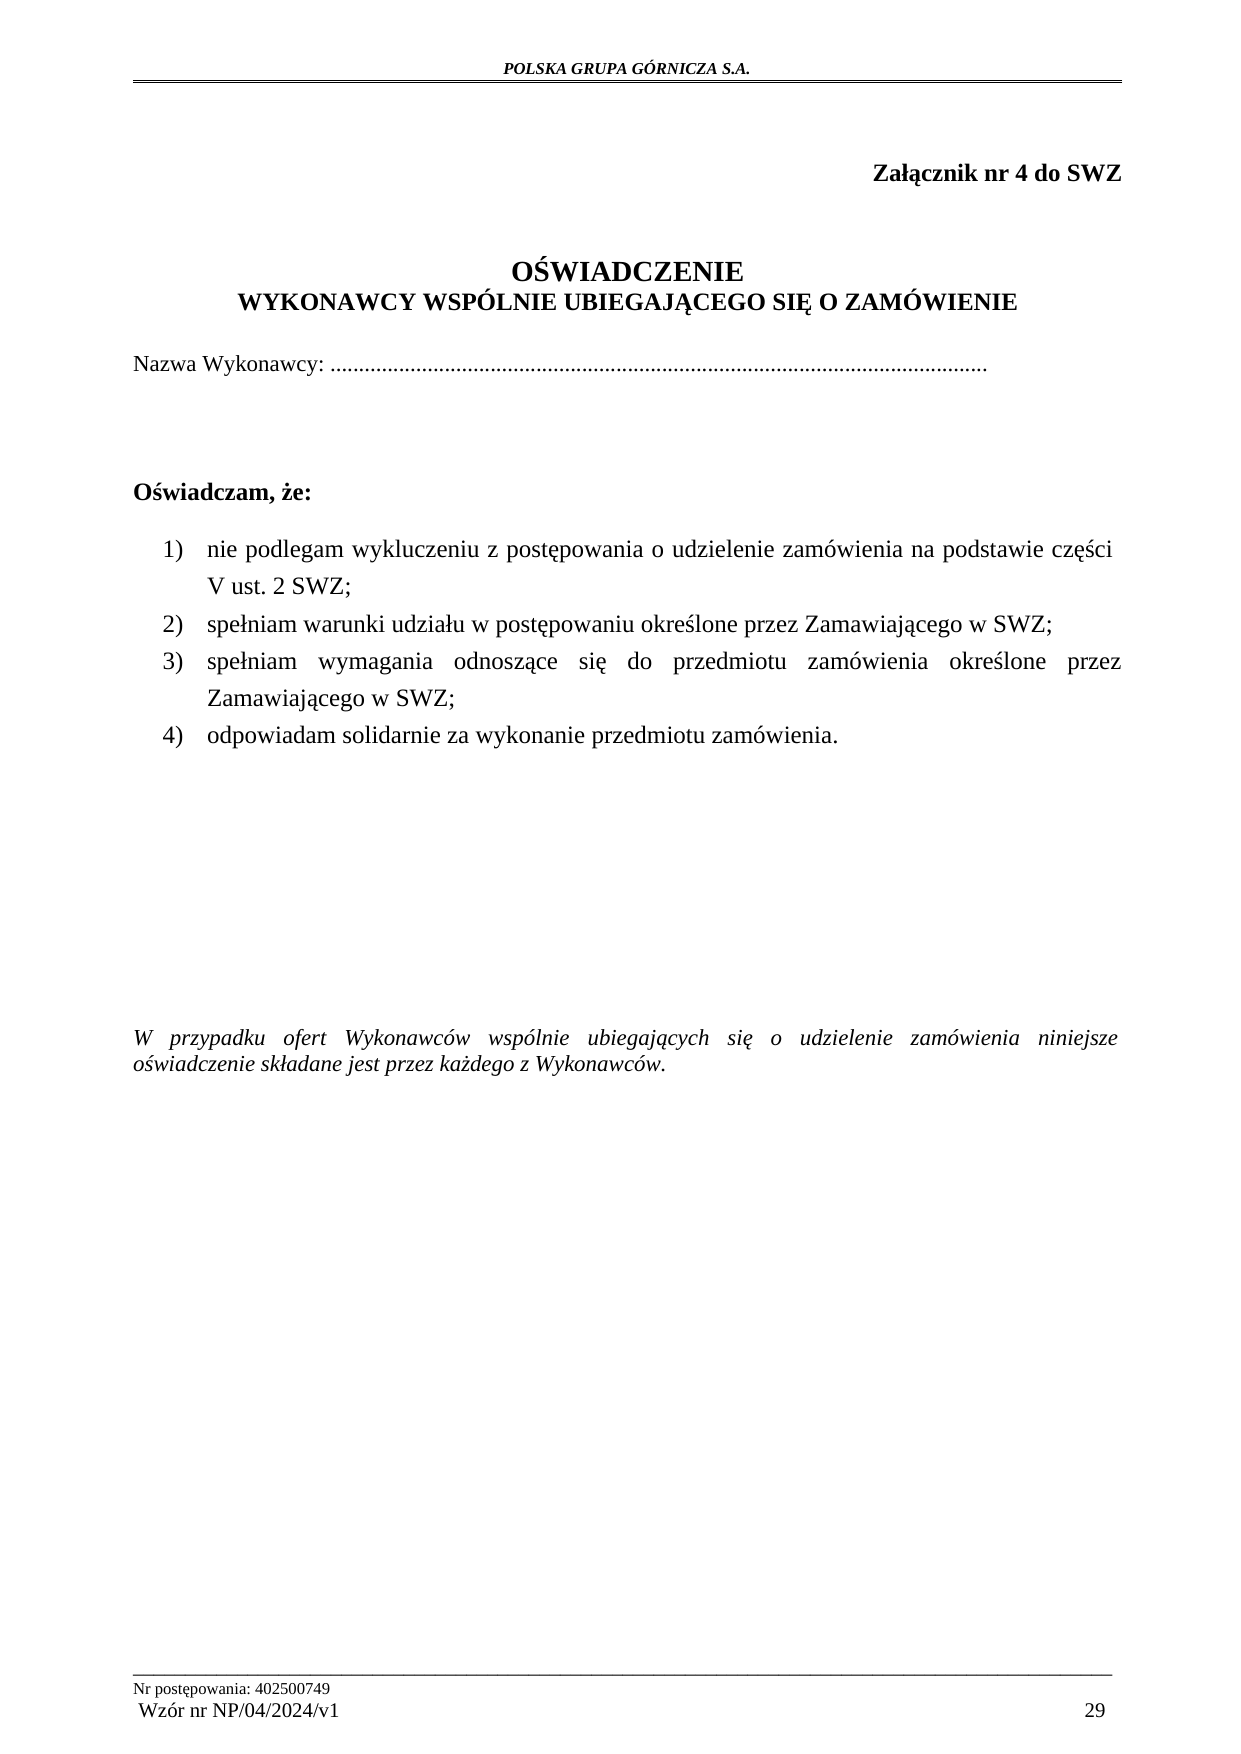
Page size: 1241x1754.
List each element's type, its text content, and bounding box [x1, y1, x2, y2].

text W przypadku ofert Wykonawców wspólnie ubiegających się o udzielenie zamówienia niniejsze oświadczenie składane jest przez każdego z Wykonawców. [133, 1024, 1122, 1077]
text Nazwa Wykonawcy: ................................................................................................................... [133, 350, 1122, 376]
text Oświadczam, że: [133, 477, 1122, 505]
text OŚWIADCZENIE [133, 254, 1122, 287]
list spełniam warunki udziału w postępowaniu określone przez Zamawiającego w SWZ; [162, 609, 1122, 637]
text WYKONAWCY WSPÓLNIE UBIEGAJĄCEGO SIĘ O ZAMÓWIENIE [133, 287, 1122, 316]
list nie podlegam wykluczeniu z postępowania o udzielenie zamówienia na podstawie części V ust. 2 SWZ; [162, 534, 1122, 600]
list odpowiadam solidarnie za wykonanie przedmiotu zamówienia. [162, 721, 1122, 749]
list spełniam wymagania odnoszące się do przedmiotu zamówienia określone przez Zamawiającego w SWZ; [162, 646, 1122, 712]
text Załącznik nr 4 do SWZ [133, 158, 1122, 187]
